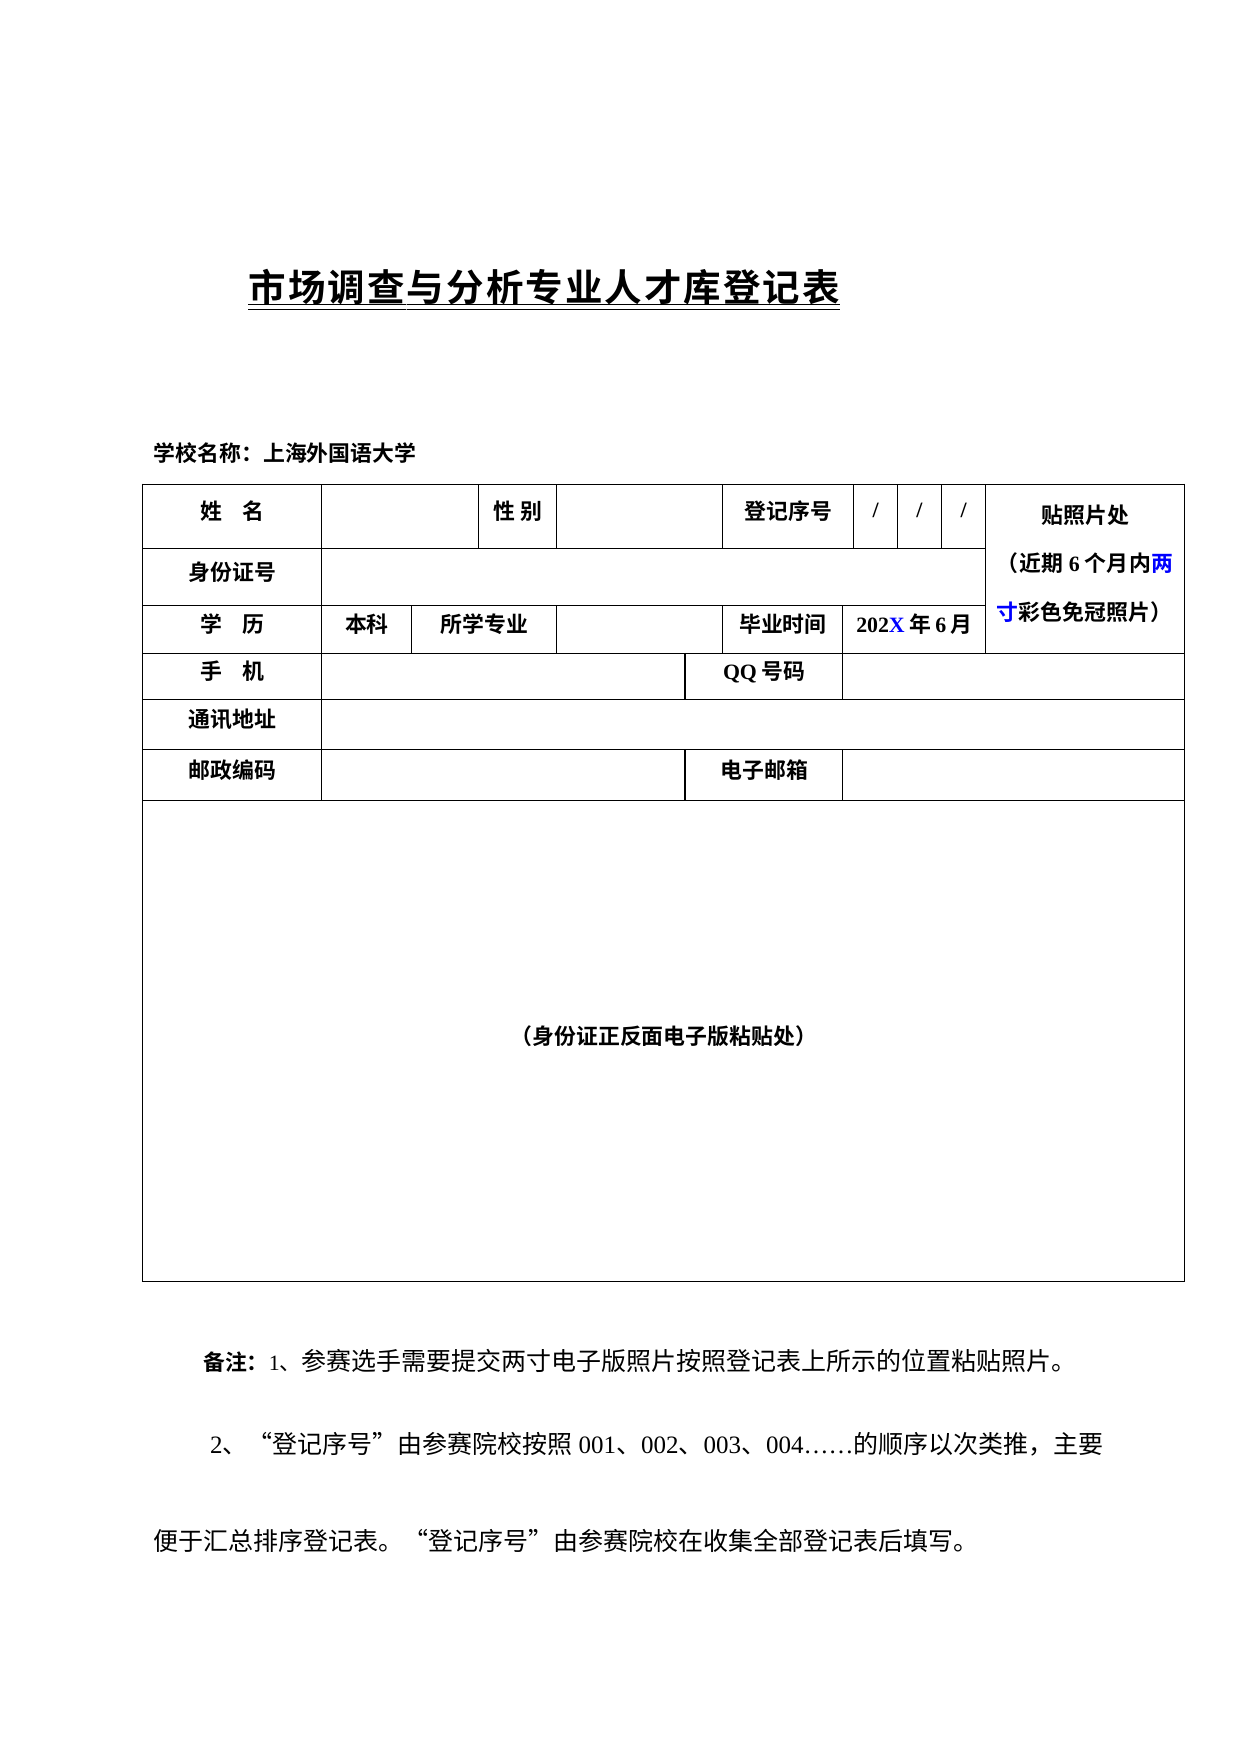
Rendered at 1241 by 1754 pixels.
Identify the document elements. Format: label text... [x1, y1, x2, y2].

table_cell [843, 654, 1184, 699]
table_cell 本科 [322, 606, 411, 653]
table_header 贴照片处 （近期6个月内两寸彩色免冠照片） [986, 485, 1184, 653]
table_cell QQ号码 [686, 654, 842, 699]
table_cell 邮政编码 [143, 750, 321, 800]
table_cell 毕业时间 [723, 606, 842, 653]
table_cell 学 历 [143, 606, 321, 653]
text 学校名称：上海外国语大学 [153, 435, 1104, 468]
table_header / [854, 485, 897, 548]
table_cell 电子邮箱 [686, 750, 842, 800]
table_cell [322, 549, 985, 605]
table_header / [898, 485, 941, 548]
table_header / [942, 485, 985, 548]
table_header 登记序号 [723, 485, 853, 548]
table_header [322, 485, 478, 548]
table_cell 身份证号 [143, 549, 321, 605]
table_cell 通讯地址 [143, 700, 321, 749]
table_cell [322, 750, 684, 800]
table_header 姓 名 [143, 485, 321, 548]
table_cell 202X年6月 [843, 606, 985, 653]
text 备注：1、参赛选手需要提交两寸电子版照片按照登记表上所示的位置粘贴照片。 [153, 1327, 1104, 1392]
table_cell [843, 750, 1184, 800]
table_cell （身份证正反面电子版粘贴处） [143, 801, 1184, 1281]
table_header 性 别 [479, 485, 556, 548]
text 市场调查与分析专业人才库登记表 [153, 252, 1240, 317]
text 2、“登记序号”由参赛院校按照001、002、003、004……的顺序以次类推，主要便于汇总排序登记表。“登记序号”由参赛院校在收集全部登记表后填写。 [153, 1410, 1104, 1572]
table_header [557, 485, 722, 548]
table_cell [322, 654, 684, 699]
table_cell [557, 606, 722, 653]
table_cell 手 机 [143, 654, 321, 699]
table_cell [322, 700, 1184, 749]
table_cell 所学专业 [412, 606, 556, 653]
